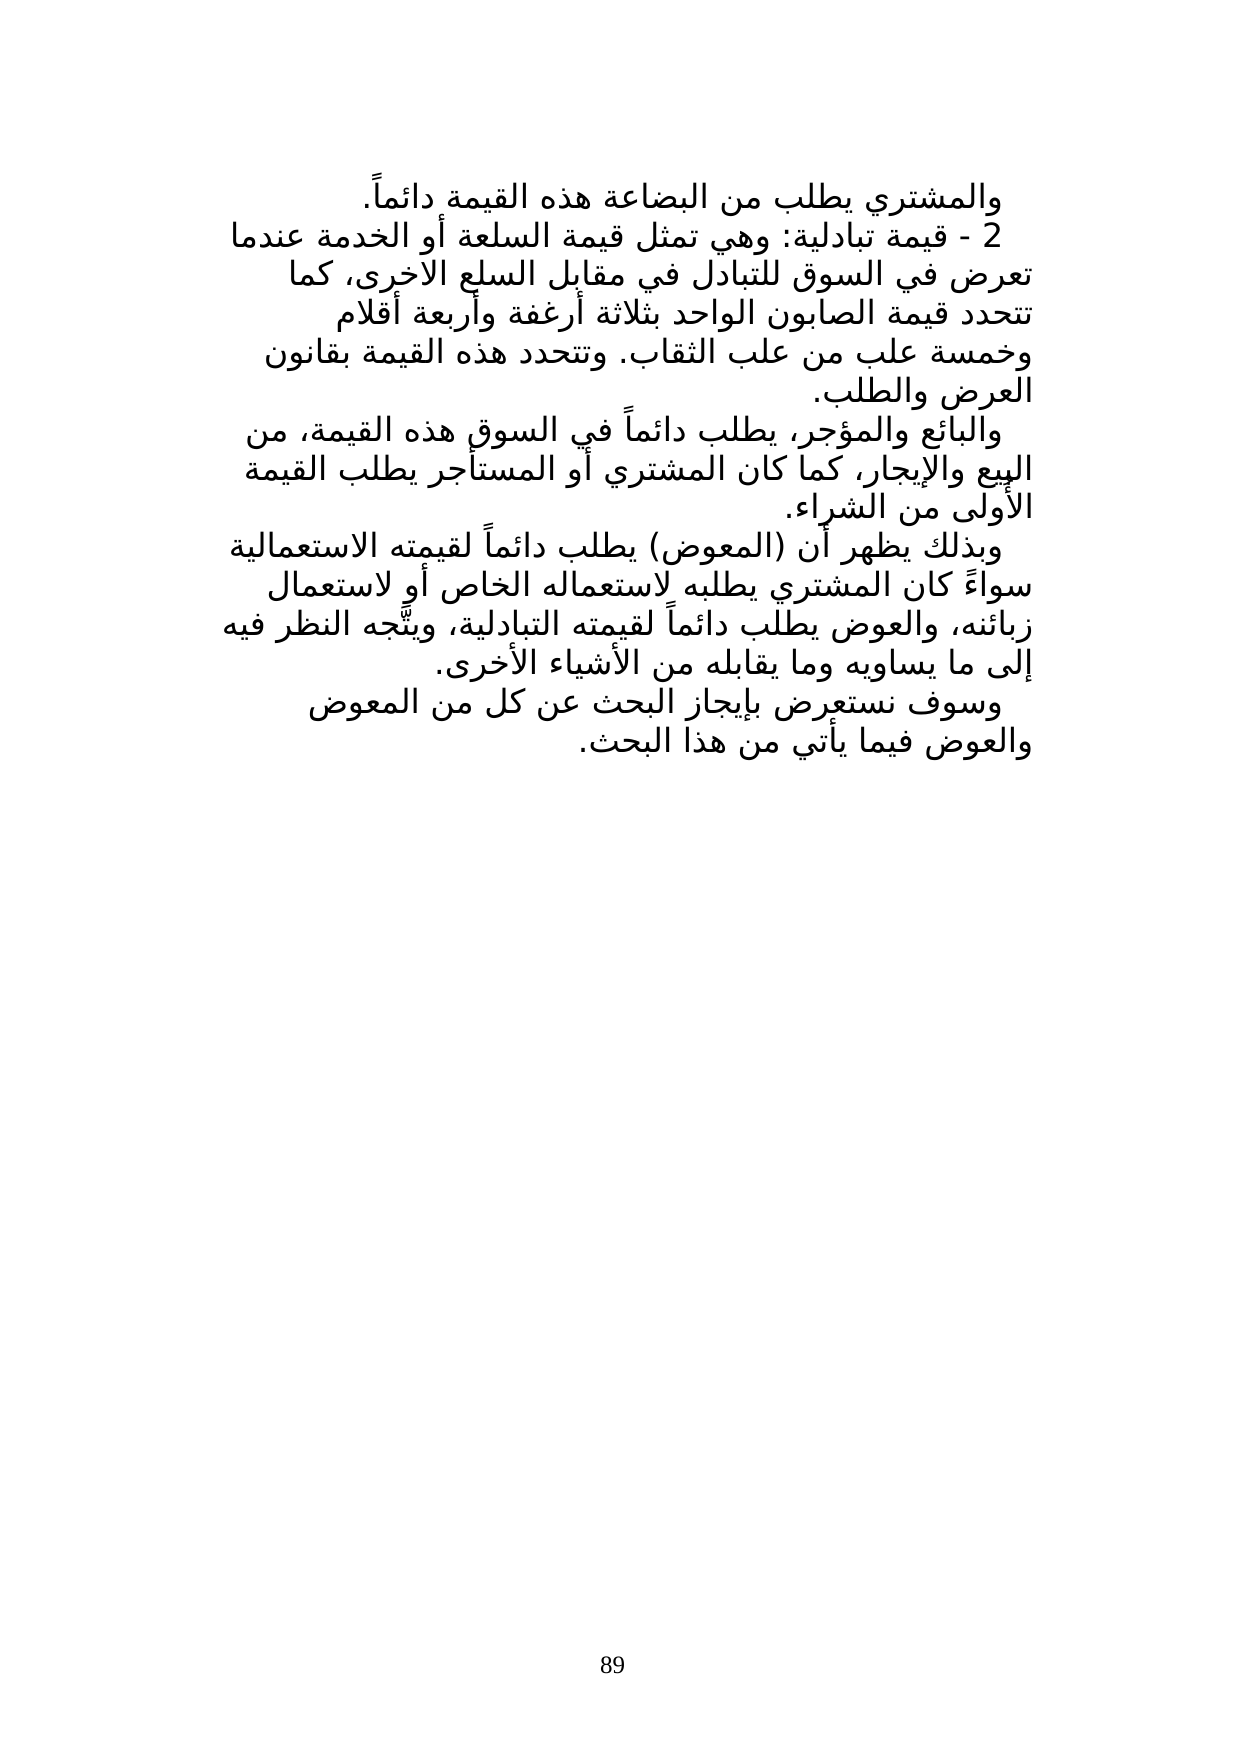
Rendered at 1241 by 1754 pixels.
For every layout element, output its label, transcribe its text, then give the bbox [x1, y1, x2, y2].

text 2 - قيمة تبادلية: وهي تمثل قيمة السلعة أو الخدمة عندما تعرض في السوق للتبادل في مقابل السلع الاخرى، كما تتحدد قيمة الصابون الواحد بثلاثة أرغفة وأربعة أقلام وخمسة علب من علب الثقاب. وتتحدد هذه القيمة بقانون العرض والطلب. [222, 216, 1033, 410]
text وبذلك يظهر أن (المعوض) يطلب دائماً لقيمته الاستعمالية سواءً كان المشتري يطلبه لاستعماله الخاص أو لاستعمال زبائنه، والعوض يطلب دائماً لقيمته التبادلية، ويتَّجه النظر فيه إلى ما يساويه وما يقابله من الأشياء الأخرى. [222, 527, 1033, 682]
text والمشتري يطلب من البضاعة هذه القيمة دائماً. [222, 177, 1033, 216]
text والبائع والمؤجر، يطلب دائماً في السوق هذه القيمة، من البيع والإيجار، كما كان المشتري أو المستأجر يطلب القيمة الأُولى من الشراء. [222, 410, 1033, 527]
text وسوف نستعرض بإيجاز البحث عن كل من المعوض والعوض فيما يأتي من هذا البحث. [222, 682, 1033, 760]
